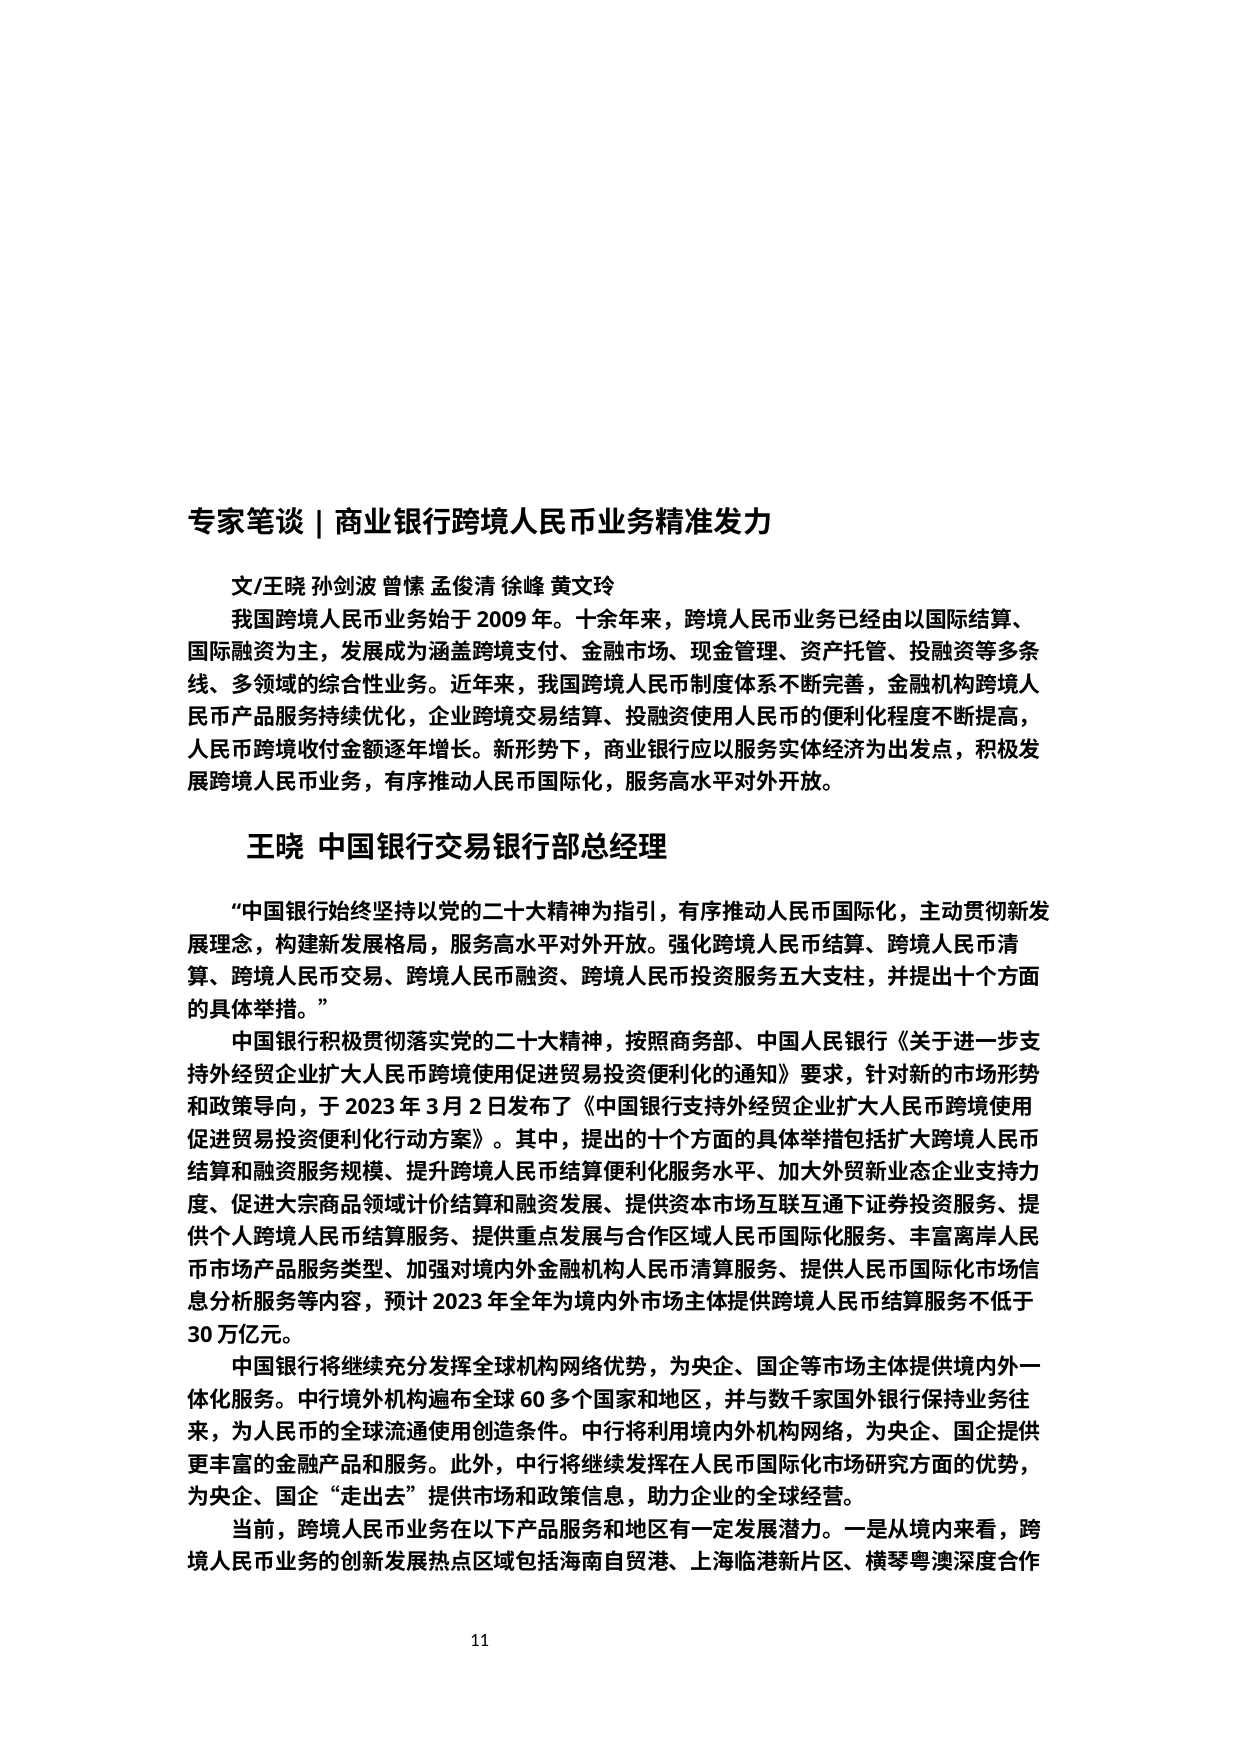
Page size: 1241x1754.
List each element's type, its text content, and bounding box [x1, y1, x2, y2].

text 中国银行将继续充分发挥全球机构网络优势，为央企、国企等市场主体提供境内外一体化服务。中行境外机构遍布全球60多个国家和地区，并与数千家国外银行保持业务往来，为人民币的全球流通使用创造条件。中行将利用境内外机构网络，为央企、国企提供更丰富的金融产品和服务。此外，中行将继续发挥在人民币国际化市场研究方面的优势，为央企、国企“走出去”提供市场和政策信息，助力企业的全球经营。 [187, 1349, 1053, 1511]
text “中国银行始终坚持以党的二十大精神为指引，有序推动人民币国际化，主动贯彻新发展理念，构建新发展格局，服务高水平对外开放。强化跨境人民币结算、跨境人民币清算、跨境人民币交易、跨境人民币融资、跨境人民币投资服务五大支柱，并提出十个方面的具体举措。” [187, 894, 1053, 1024]
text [187, 1511, 1053, 1576]
text 文/王晓 孙剑波 曾愫 孟俊清 徐峰 黄文玲 [187, 569, 1053, 601]
text 我国跨境人民币业务始于2009年。十余年来，跨境人民币业务已经由以国际结算、国际融资为主，发展成为涵盖跨境支付、金融市场、现金管理、资产托管、投融资等多条线、多领域的综合性业务。近年来，我国跨境人民币制度体系不断完善，金融机构跨境人民币产品服务持续优化，企业跨境交易结算、投融资使用人民币的便利化程度不断提高，人民币跨境收付金额逐年增长。新形势下，商业银行应以服务实体经济为出发点，积极发展跨境人民币业务，有序推动人民币国际化，服务高水平对外开放。 [187, 601, 1053, 796]
text 专家笔谈 | 商业银行跨境人民币业务精准发力 [187, 487, 1053, 552]
text 中国银行积极贯彻落实党的二十大精神，按照商务部、中国人民银行《关于进一步支持外经贸企业扩大人民币跨境使用促进贸易投资便利化的通知》要求，针对新的市场形势和政策导向，于2023年3月2日发布了《中国银行支持外经贸企业扩大人民币跨境使用促进贸易投资便利化行动方案》。其中，提出的十个方面的具体举措包括扩大跨境人民币结算和融资服务规模、提升跨境人民币结算便利化服务水平、加大外贸新业态企业支持力度、促进大宗商品领域计价结算和融资发展、提供资本市场互联互通下证券投资服务、提供个人跨境人民币结算服务、提供重点发展与合作区域人民币国际化服务、丰富离岸人民币市场产品服务类型、加强对境内外金融机构人民币清算服务、提供人民币国际化市场信息分析服务等内容，预计2023年全年为境内外市场主体提供跨境人民币结算服务不低于30万亿元。 [187, 1024, 1053, 1349]
text 王晓 中国银行交易银行部总经理 [187, 813, 1053, 878]
